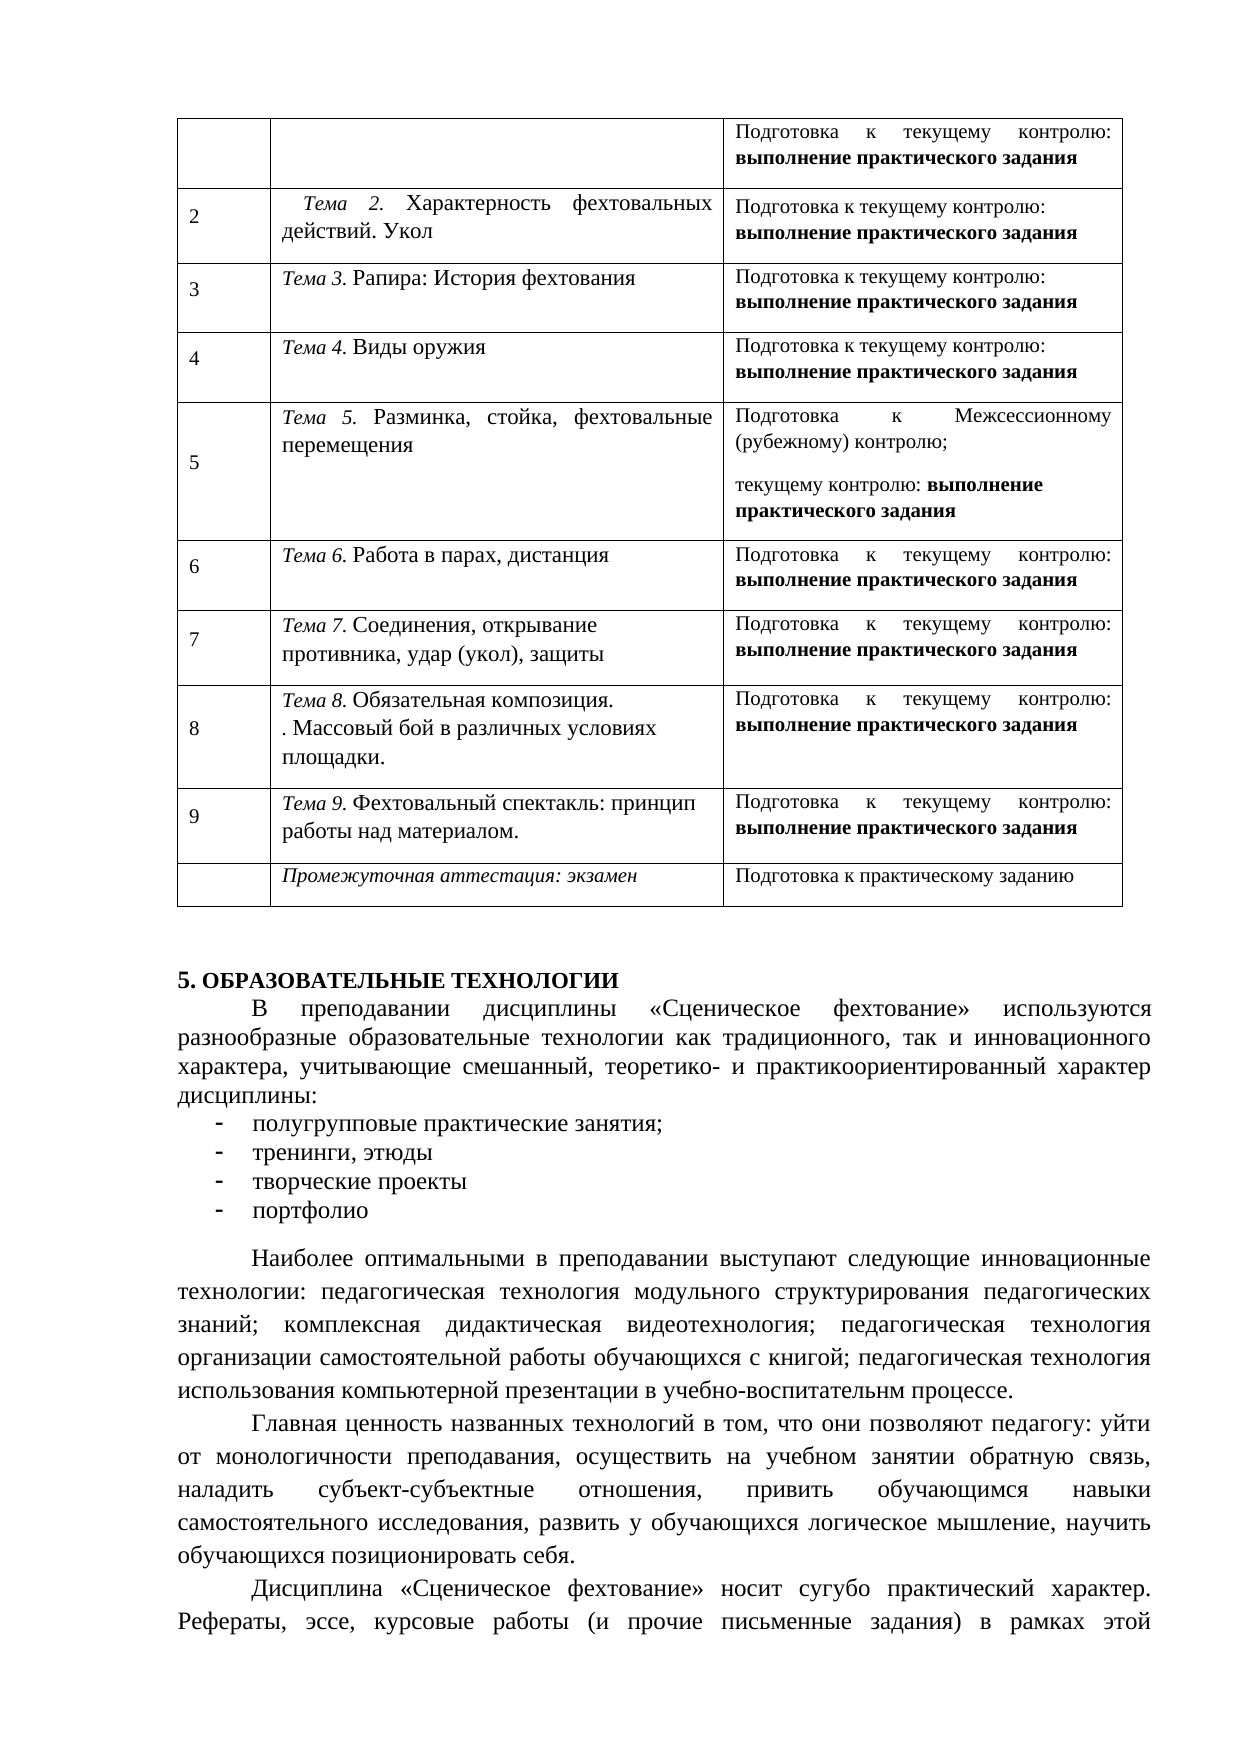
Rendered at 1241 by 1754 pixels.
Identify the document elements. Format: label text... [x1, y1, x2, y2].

list тренинги, этюды [215, 1137, 1152, 1166]
table_cell Подготовка к текущему контролю: выполнение практического задания [724, 686, 1122, 788]
table_cell Подготовка к Межсессионному (рубежному) контролю; текущему контролю: выполнение практического задания [724, 403, 1122, 540]
table_cell Тема 6. Работа в парах, дистанция [271, 541, 723, 610]
table_cell Тема 8. Обязательная композиция. . Массовый бой в различных условиях площадки. [271, 686, 723, 788]
text Главная ценность названных технологий в том, что они позволяют педагогу: уйти от монологичности преподавания, осуществить на учебном занятии обратную связь, наладить субъект-субъектные отношения, привить обучающимся навыки самостоятельного исследования, развить у обучающихся логическое мышление, научить обучающихся позиционировать себя. [177, 1408, 1152, 1569]
text Наиболее оптимальными в преподавании выступают следующие инновационные технологии: педагогическая технология модульного структурирования педагогических знаний; комплексная дидактическая видеотехнология; педагогическая технология организации самостоятельной работы обучающихся с книгой; педагогическая технология использования компьютерной презентации в учебно-воспитательнм процессе. [177, 1243, 1152, 1403]
table_cell Промежуточная аттестация: экзамен [271, 864, 723, 906]
list творческие проекты [215, 1166, 1152, 1195]
table_cell 9 [178, 789, 270, 862]
list портфолио [215, 1195, 1152, 1223]
table_cell 4 [178, 333, 270, 402]
table_cell Подготовка к текущему контролю: выполнение практического задания [724, 264, 1122, 332]
table_cell Тема 4. Виды оружия [271, 333, 723, 402]
table_cell Тема 9. Фехтовальный спектакль: принцип работы над материалом. [271, 789, 723, 862]
table_cell 7 [178, 611, 270, 685]
table_cell 2 [178, 189, 270, 262]
table_cell Подготовка к текущему контролю: выполнение практического задания [724, 611, 1122, 685]
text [177, 1573, 1152, 1635]
list полугрупповые практические занятия; [215, 1108, 1152, 1137]
text 5. ОБРАЗОВАТЕЛЬНЫЕ ТЕХНОЛОГИИ [177, 965, 1152, 993]
table_cell Тема 7. Соединения, открывание противника, удар (укол), защиты [271, 611, 723, 685]
table_cell Подготовка к практическому заданию [724, 864, 1122, 906]
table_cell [271, 119, 723, 188]
table_cell Тема 5. Разминка, стойка, фехтовальные перемещения [271, 403, 723, 540]
table_cell 1 [178, 119, 270, 188]
text В преподавании дисциплины «Сценическое фехтование» используются разнообразные образовательные технологии как традиционного, так и инновационного характера, учитывающие смешанный, теоретико- и практикоориентированный характер дисциплины: [177, 993, 1152, 1108]
table_cell 5 [178, 403, 270, 540]
table_cell Подготовка к текущему контролю: выполнение практического задания [724, 189, 1122, 262]
table_cell 8 [178, 686, 270, 788]
table_cell Тема 3. Рапира: История фехтования [271, 264, 723, 332]
table_cell 6 [178, 541, 270, 610]
table_cell Подготовка к текущему контролю: выполнение практического задания [724, 541, 1122, 610]
table_cell [178, 864, 270, 906]
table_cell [724, 119, 1122, 188]
table_cell 3 [178, 264, 270, 332]
table_cell Подготовка к текущему контролю: выполнение практического задания [724, 333, 1122, 402]
table_cell Тема 2. Характерность фехтовальных действий. Укол [271, 189, 723, 262]
table_cell Подготовка к текущему контролю: выполнение практического задания [724, 789, 1122, 862]
